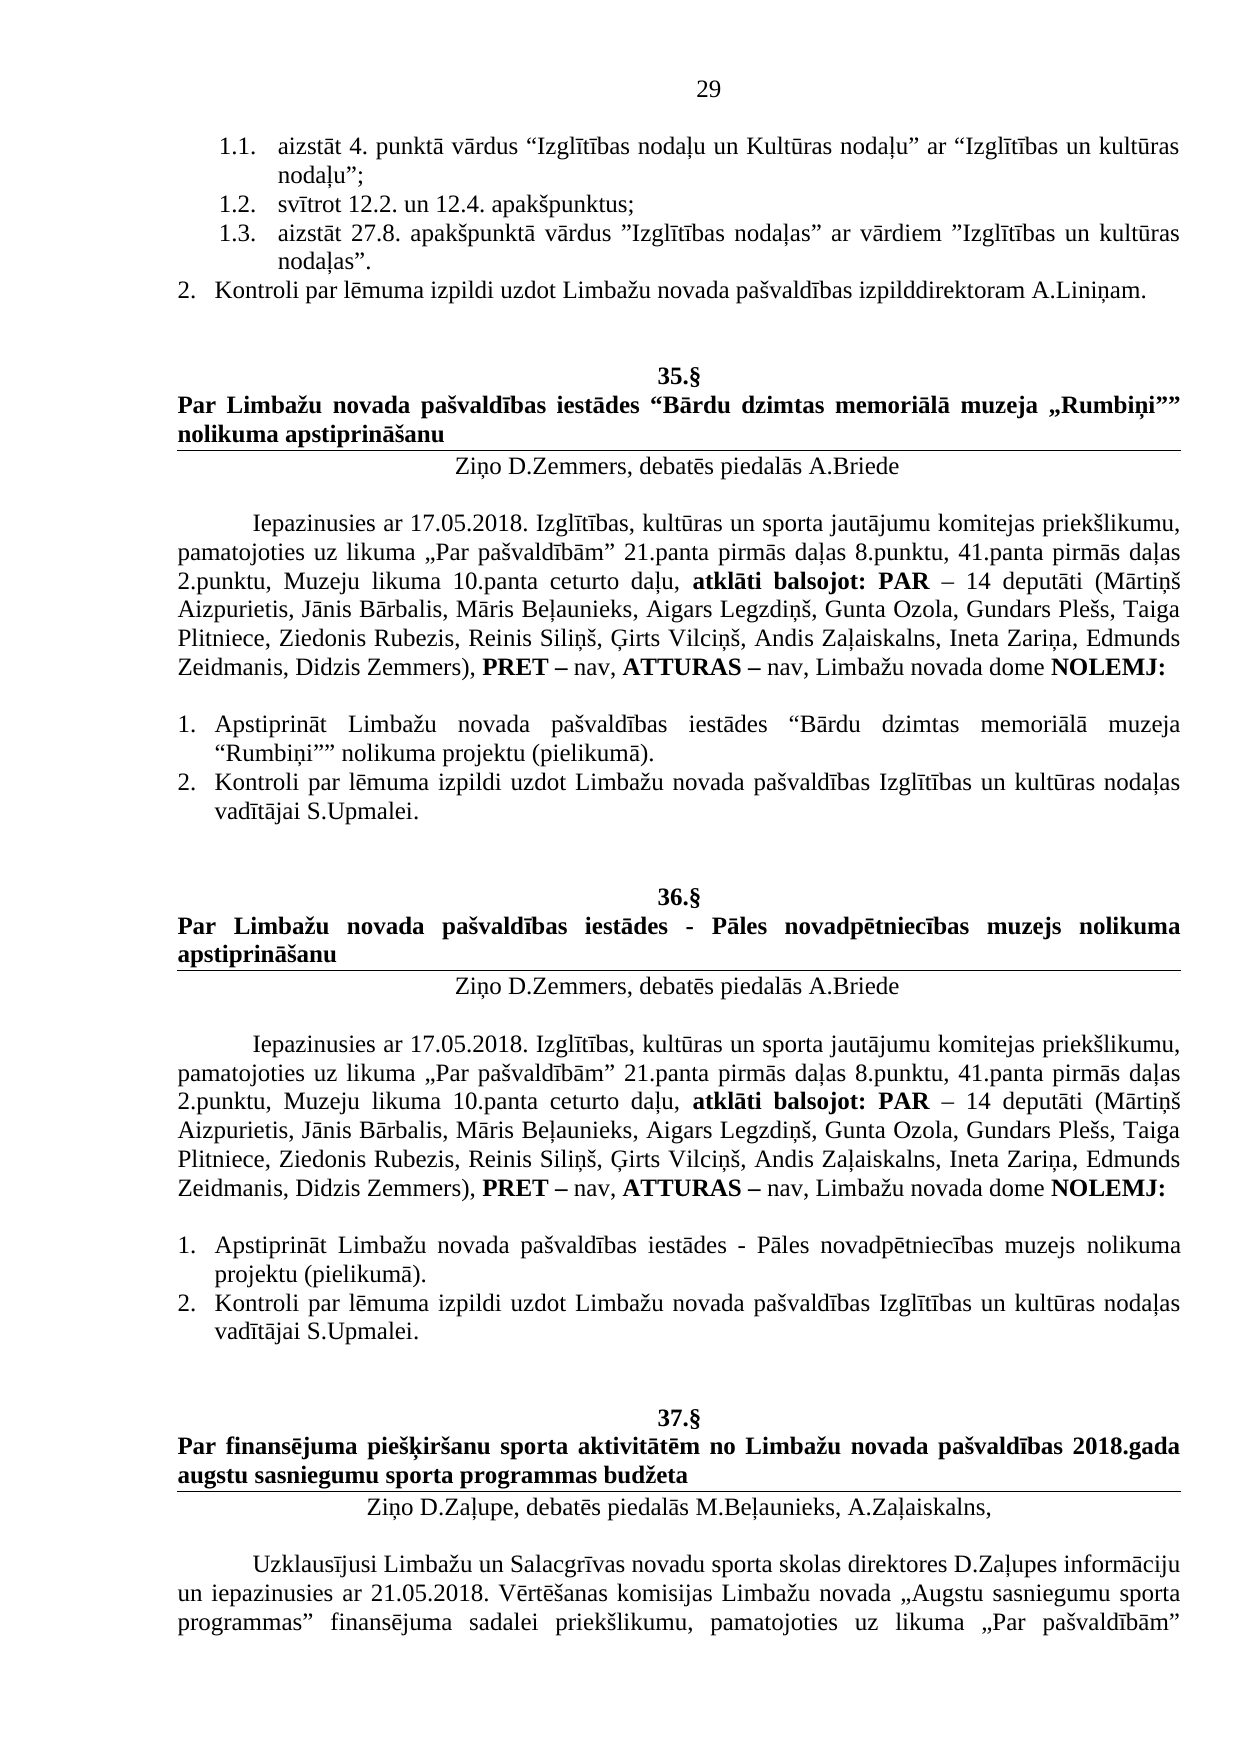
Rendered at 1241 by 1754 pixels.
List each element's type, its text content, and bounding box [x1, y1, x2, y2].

text Iepazinusies ar 17.05.2018. Izglītības, kultūras un sporta jautājumu komitejas priekšlikumu, pamatojoties uz likuma „Par pašvaldībām” 21.panta pirmās daļas 8.punktu, 41.panta pirmās daļas 2.punktu, Muzeju likuma 10.panta ceturto daļu, atklāti balsojot: PAR – 14 deputāti (Mārtiņš Aizpurietis, Jānis Bārbalis, Māris Beļaunieks, Aigars Legzdiņš, Gunta Ozola, Gundars Plešs, Taiga Plitniece, Ziedonis Rubezis, Reinis Siliņš, Ģirts Vilciņš, Andis Zaļaiskalns, Ineta Zariņa, Edmunds Zeidmanis, Didzis Zemmers), PRET – nav, ATTURAS – nav, Limbažu novada dome NOLEMJ: [177, 1029, 1181, 1201]
text 36.§ [177, 882, 1181, 911]
list Apstiprināt Limbažu novada pašvaldības iestādes “Bārdu dzimtas memoriālā muzeja “Rumbiņi”” nolikuma projektu (pielikumā). [177, 709, 1181, 767]
text Par finansējuma piešķiršanu sporta aktivitātēm no Limbažu novada pašvaldības 2018.gada augstu sasniegumu sporta programmas budžeta [177, 1431, 1181, 1491]
list aizstāt 27.8. apakšpunktā vārdus ”Izglītības nodaļas” ar vārdiem ”Izglītības un kultūras nodaļas”. [218, 218, 1181, 275]
text Par Limbažu novada pašvaldības iestādes - Pāles novadpētniecības muzejs nolikuma apstiprināšanu [177, 911, 1181, 970]
list Kontroli par lēmuma izpildi uzdot Limbažu novada pašvaldības Izglītības un kultūras nodaļas vadītājai S.Upmalei. [177, 767, 1181, 824]
text Ziņo D.Zemmers, debatēs piedalās A.Briede [177, 971, 1177, 1000]
list Kontroli par lēmuma izpildi uzdot Limbažu novada pašvaldības izpilddirektoram A.Liniņam. [177, 275, 1181, 304]
text 35.§ [177, 361, 1181, 390]
text Ziņo D.Zemmers, debatēs piedalās A.Briede [177, 451, 1177, 479]
text Ziņo D.Zaļupe, debatēs piedalās M.Beļaunieks, A.Zaļaiskalns, [177, 1492, 1181, 1521]
list Kontroli par lēmuma izpildi uzdot Limbažu novada pašvaldības Izglītības un kultūras nodaļas vadītājai S.Upmalei. [177, 1288, 1181, 1345]
list svītrot 12.2. un 12.4. apakšpunktus; [218, 189, 1181, 218]
list Apstiprināt Limbažu novada pašvaldības iestādes - Pāles novadpētniecības muzejs nolikuma projektu (pielikumā). [177, 1230, 1181, 1288]
text Par Limbažu novada pašvaldības iestādes “Bārdu dzimtas memoriālā muzeja „Rumbiņi”” nolikuma apstiprināšanu [177, 390, 1181, 450]
text 37.§ [177, 1403, 1181, 1431]
list aizstāt 4. punktā vārdus “Izglītības nodaļu un Kultūras nodaļu” ar “Izglītības un kultūras nodaļu”; [218, 131, 1181, 189]
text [177, 1549, 1181, 1636]
text Iepazinusies ar 17.05.2018. Izglītības, kultūras un sporta jautājumu komitejas priekšlikumu, pamatojoties uz likuma „Par pašvaldībām” 21.panta pirmās daļas 8.punktu, 41.panta pirmās daļas 2.punktu, Muzeju likuma 10.panta ceturto daļu, atklāti balsojot: PAR – 14 deputāti (Mārtiņš Aizpurietis, Jānis Bārbalis, Māris Beļaunieks, Aigars Legzdiņš, Gunta Ozola, Gundars Plešs, Taiga Plitniece, Ziedonis Rubezis, Reinis Siliņš, Ģirts Vilciņš, Andis Zaļaiskalns, Ineta Zariņa, Edmunds Zeidmanis, Didzis Zemmers), PRET – nav, ATTURAS – nav, Limbažu novada dome NOLEMJ: [177, 508, 1181, 681]
